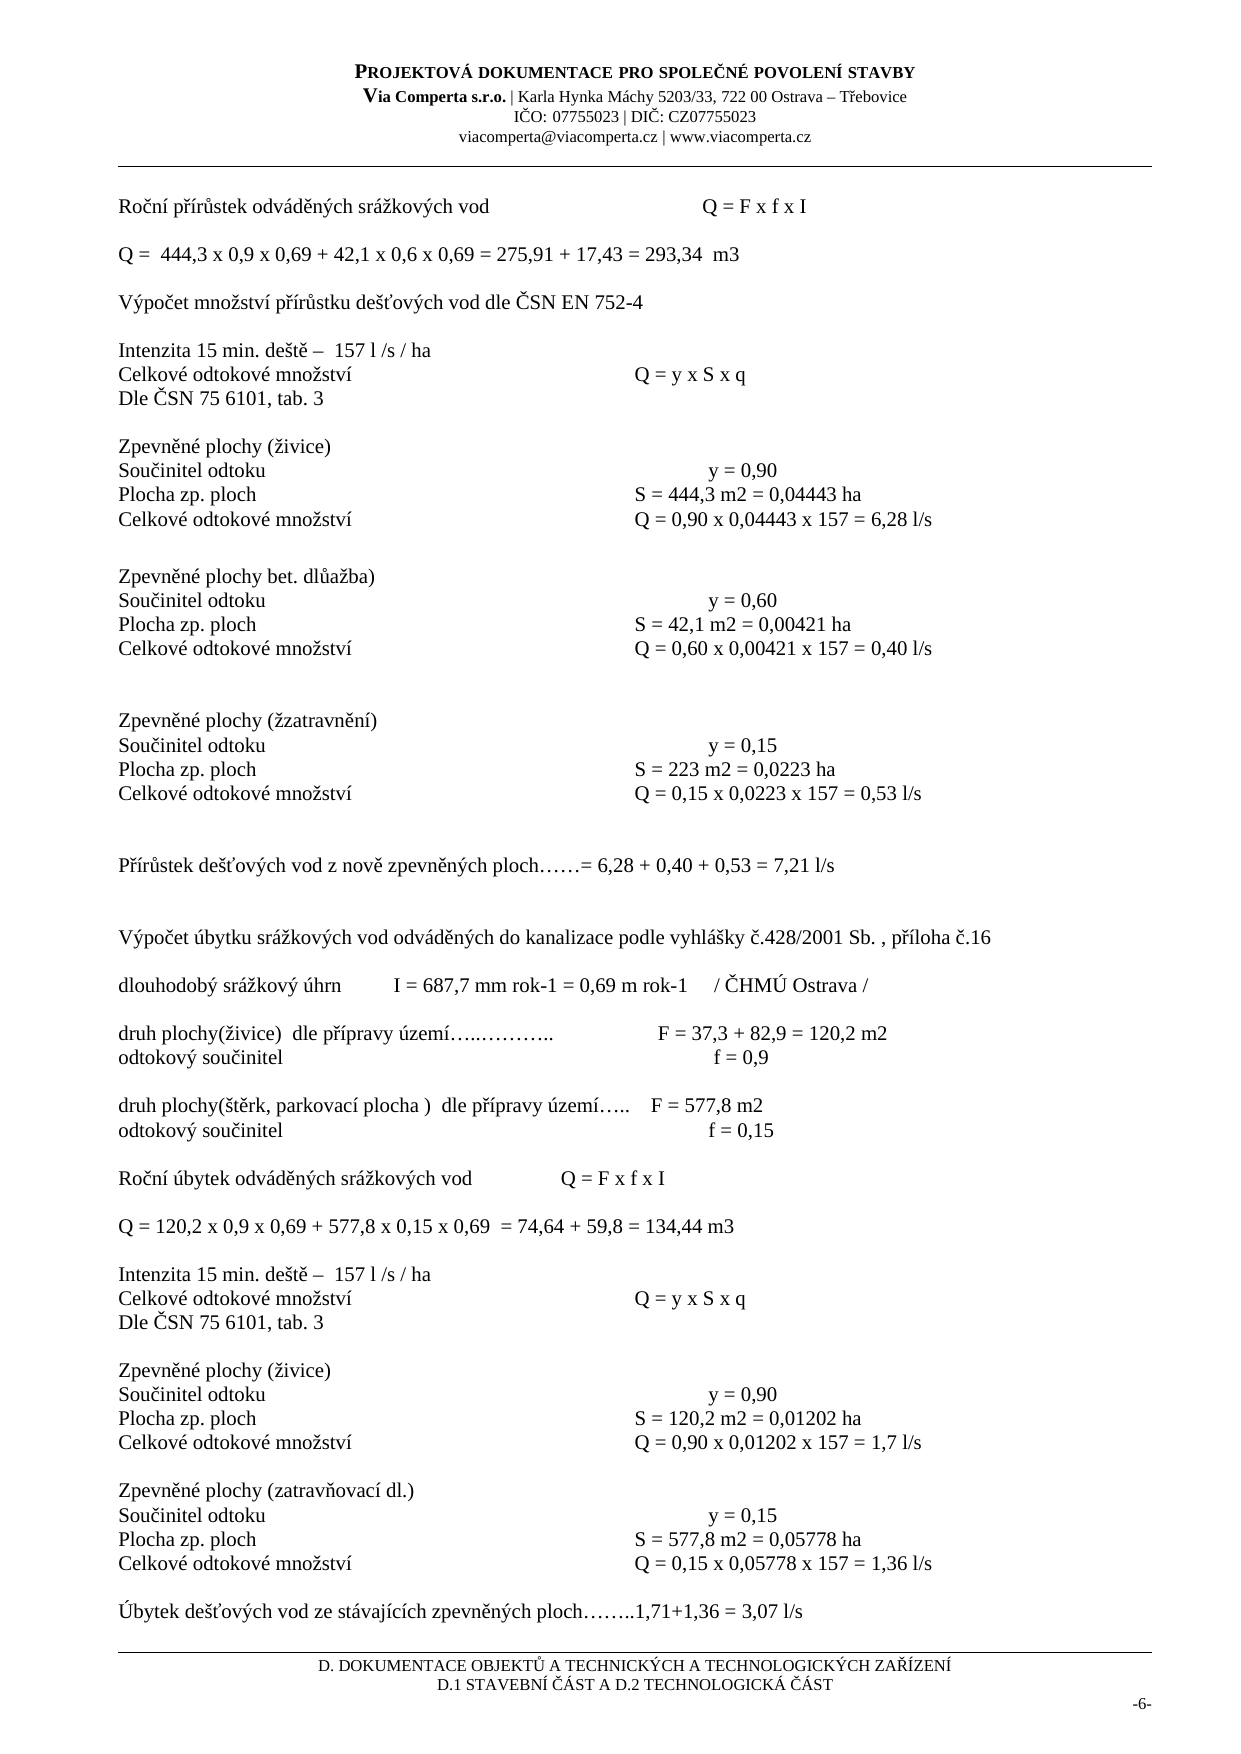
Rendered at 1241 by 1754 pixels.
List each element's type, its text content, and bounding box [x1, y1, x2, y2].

subtitle Plocha zp. ploch S = 223 m2 = 0,0223 ha [118, 757, 1152, 781]
subtitle Intenzita 15 min. deště – 157 l /s / ha [118, 338, 1152, 362]
subtitle Zpevněné plochy bet. dlůažba) [118, 564, 1152, 588]
subtitle Zpevněné plochy (živice) [118, 434, 1152, 458]
subtitle Plocha zp. ploch S = 577,8 m2 = 0,05778 ha [118, 1527, 1152, 1551]
subtitle Součinitel odtoku y = 0,15 [118, 1502, 1152, 1527]
subtitle Součinitel odtoku y = 0,90 [118, 458, 1152, 482]
subtitle druh plochy(živice) dle přípravy území…..……….. F = 37,3 + 82,9 = 120,2 m2 [118, 1021, 1152, 1045]
subtitle Q = 444,3 x 0,9 x 0,69 + 42,1 x 0,6 x 0,69 = 275,91 + 17,43 = 293,34 m3 [118, 242, 1152, 266]
subtitle Dle ČSN 75 6101, tab. 3 [118, 1310, 1152, 1334]
subtitle Zpevněné plochy (živice) [118, 1358, 1152, 1382]
subtitle odtokový součinitel f = 0,9 [118, 1045, 1152, 1069]
subtitle Plocha zp. ploch S = 120,2 m2 = 0,01202 ha [118, 1406, 1152, 1430]
subtitle druh plochy(štěrk, parkovací plocha ) dle přípravy území….. F = 577,8 m2 [118, 1093, 1152, 1117]
subtitle Intenzita 15 min. deště – 157 l /s / ha [118, 1262, 1152, 1286]
subtitle Úbytek dešťových vod ze stávajících zpevněných ploch……..1,71+1,36 = 3,07 l/s [118, 1599, 1152, 1623]
subtitle Přírůstek dešťových vod z nově zpevněných ploch……= 6,28 + 0,40 + 0,53 = 7,21 l/s [118, 853, 1152, 877]
subtitle Součinitel odtoku y = 0,90 [118, 1382, 1152, 1406]
subtitle dlouhodobý srážkový úhrn I = 687,7 mm rok-1 = 0,69 m rok-1 / ČHMÚ Ostrava / [118, 973, 1152, 997]
subtitle Součinitel odtoku y = 0,60 [118, 588, 1152, 612]
subtitle Celkové odtokové množství Q = 0,90 x 0,04443 x 157 = 6,28 l/s [118, 506, 1152, 531]
subtitle Dle ČSN 75 6101, tab. 3 [118, 386, 1152, 410]
subtitle Výpočet množství přírůstku dešťových vod dle ČSN EN 752-4 [118, 290, 1152, 314]
subtitle Celkové odtokové množství Q = 0,90 x 0,01202 x 157 = 1,7 l/s [118, 1430, 1152, 1454]
subtitle Plocha zp. ploch S = 444,3 m2 = 0,04443 ha [118, 482, 1152, 506]
subtitle Plocha zp. ploch S = 42,1 m2 = 0,00421 ha [118, 612, 1152, 636]
subtitle Celkové odtokové množství Q = 0,15 x 0,0223 x 157 = 0,53 l/s [118, 781, 1152, 805]
subtitle Q = 120,2 x 0,9 x 0,69 + 577,8 x 0,15 x 0,69 = 74,64 + 59,8 = 134,44 m3 [118, 1214, 1152, 1238]
subtitle Celkové odtokové množství Q = y x S x q [118, 1286, 1152, 1310]
subtitle Celkové odtokové množství Q = 0,15 x 0,05778 x 157 = 1,36 l/s [118, 1551, 1152, 1575]
subtitle Celkové odtokové množství Q = y x S x q [118, 362, 1152, 386]
subtitle odtokový součinitel f = 0,15 [118, 1117, 1152, 1142]
subtitle Celkové odtokové množství Q = 0,60 x 0,00421 x 157 = 0,40 l/s [118, 636, 1152, 660]
subtitle Roční úbytek odváděných srážkových vod Q = F x f x I [118, 1166, 1152, 1190]
subtitle Zpevněné plochy (zatravňovací dl.) [118, 1478, 1152, 1502]
subtitle Součinitel odtoku y = 0,15 [118, 732, 1152, 757]
subtitle Výpočet úbytku srážkových vod odváděných do kanalizace podle vyhlášky č.428/2001 Sb. , příloha č.16 [118, 925, 1152, 949]
subtitle Zpevněné plochy (žzatravnění) [118, 708, 1152, 732]
subtitle Roční přírůstek odváděných srážkových vod Q = F x f x I [118, 194, 1152, 218]
